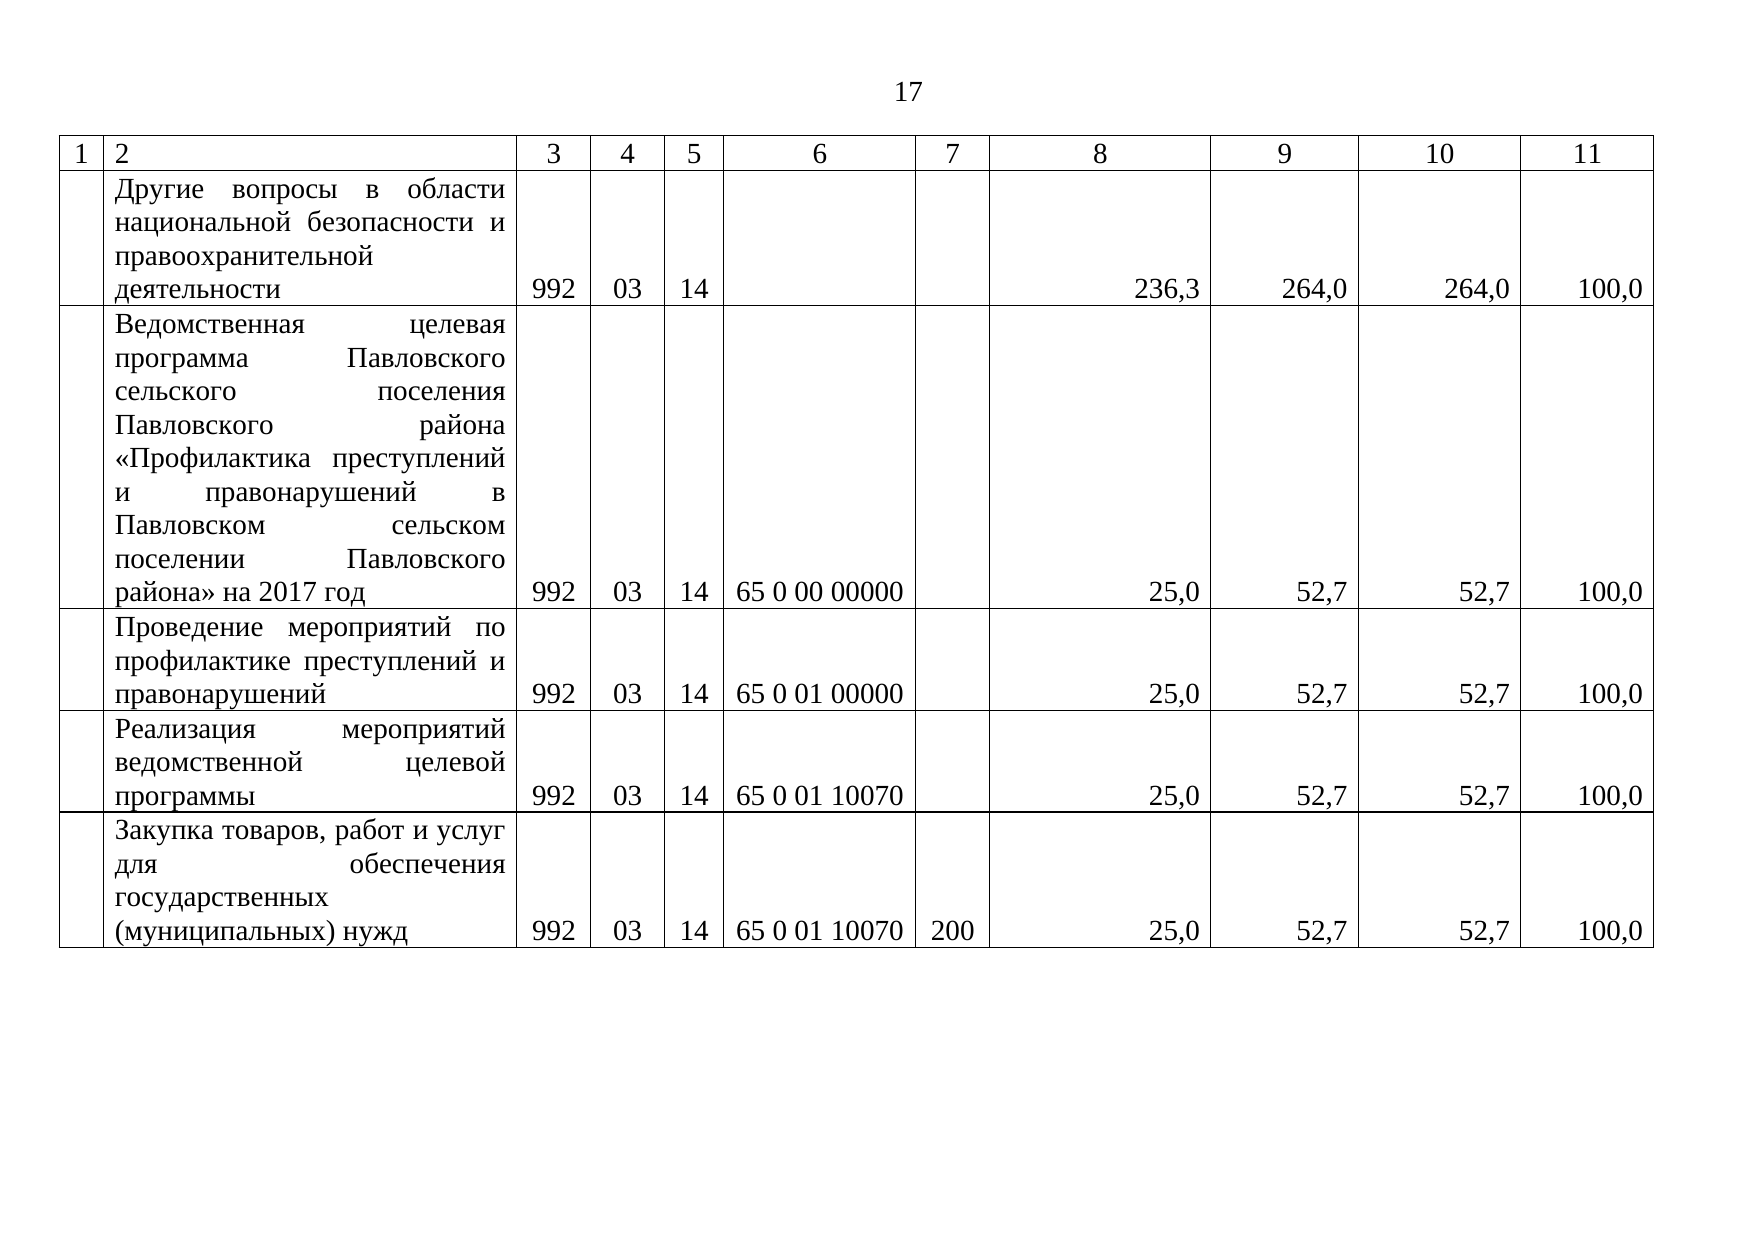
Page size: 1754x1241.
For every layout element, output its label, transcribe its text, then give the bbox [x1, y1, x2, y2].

table_header 11 [1521, 136, 1653, 170]
table_cell [60, 609, 103, 710]
table_header 2 [104, 136, 516, 170]
table_cell 52,7 [1359, 609, 1520, 710]
table_cell 992 [517, 609, 590, 710]
table_cell 14 [665, 711, 723, 811]
table_header 9 [1211, 136, 1358, 170]
table_cell Ведомственная целевая программа Павловского сельского поселения Павловского района «Профилактика преступлений и правонарушений в Павловском сельском поселении Павловского района» на 2017 год [104, 306, 516, 608]
table_cell 52,7 [1211, 711, 1358, 811]
table_cell 65 0 01 10070 [724, 813, 915, 947]
table_cell 52,7 [1211, 609, 1358, 710]
table_cell [916, 711, 989, 811]
table_cell 52,7 [1359, 306, 1520, 608]
table_header 1 [60, 136, 103, 170]
table_cell [916, 609, 989, 710]
table_cell 25,0 [990, 609, 1210, 710]
table_cell 100,0 [1521, 171, 1653, 305]
table_cell 52,7 [1211, 306, 1358, 608]
table_cell 03 [591, 171, 664, 305]
table_cell [724, 171, 915, 305]
table_cell 200 [916, 813, 989, 947]
table_cell 264,0 [1211, 171, 1358, 305]
table_cell 992 [517, 171, 590, 305]
table_cell 992 [517, 711, 590, 811]
table_header 6 [724, 136, 915, 170]
table_header 4 [591, 136, 664, 170]
table_cell Другие вопросы в области национальной безопасности и правоохранительной деятельности [104, 171, 516, 305]
table_cell [60, 711, 103, 811]
table_cell [916, 171, 989, 305]
table_cell 03 [591, 609, 664, 710]
table_cell 52,7 [1211, 813, 1358, 947]
table_cell 100,0 [1521, 813, 1653, 947]
table_cell 14 [665, 306, 723, 608]
table_header 3 [517, 136, 590, 170]
table_cell 264,0 [1359, 171, 1520, 305]
table_cell 25,0 [990, 306, 1210, 608]
table_cell 52,7 [1359, 711, 1520, 811]
table_cell 14 [665, 813, 723, 947]
table_cell 03 [591, 813, 664, 947]
table_cell 14 [665, 171, 723, 305]
table_cell Реализация мероприятий ведомственной целевой программы [104, 711, 516, 811]
table_cell Закупка товаров, работ и услуг для обеспечения государственных (муниципальных) нужд [104, 813, 516, 947]
table_cell 100,0 [1521, 306, 1653, 608]
table_cell 65 0 00 00000 [724, 306, 915, 608]
table_cell 65 0 01 00000 [724, 609, 915, 710]
table_header 7 [916, 136, 989, 170]
table_cell [60, 171, 103, 305]
table_cell 100,0 [1521, 609, 1653, 710]
table_cell 992 [517, 306, 590, 608]
table_cell 992 [517, 813, 590, 947]
table_cell 65 0 01 10070 [724, 711, 915, 811]
table_cell 236,3 [990, 171, 1210, 305]
table_cell 52,7 [1359, 813, 1520, 947]
table_cell 100,0 [1521, 711, 1653, 811]
table_cell [916, 306, 989, 608]
table_cell 25,0 [990, 711, 1210, 811]
table_cell 14 [665, 609, 723, 710]
table_cell [60, 306, 103, 608]
table_header 10 [1359, 136, 1520, 170]
table_header 8 [990, 136, 1210, 170]
table_cell 03 [591, 306, 664, 608]
table_cell 25,0 [990, 813, 1210, 947]
table_cell [60, 813, 103, 947]
table_header 5 [665, 136, 723, 170]
table_cell 03 [591, 711, 664, 811]
table_cell Проведение мероприятий по профилактике преступлений и правонарушений [104, 609, 516, 710]
